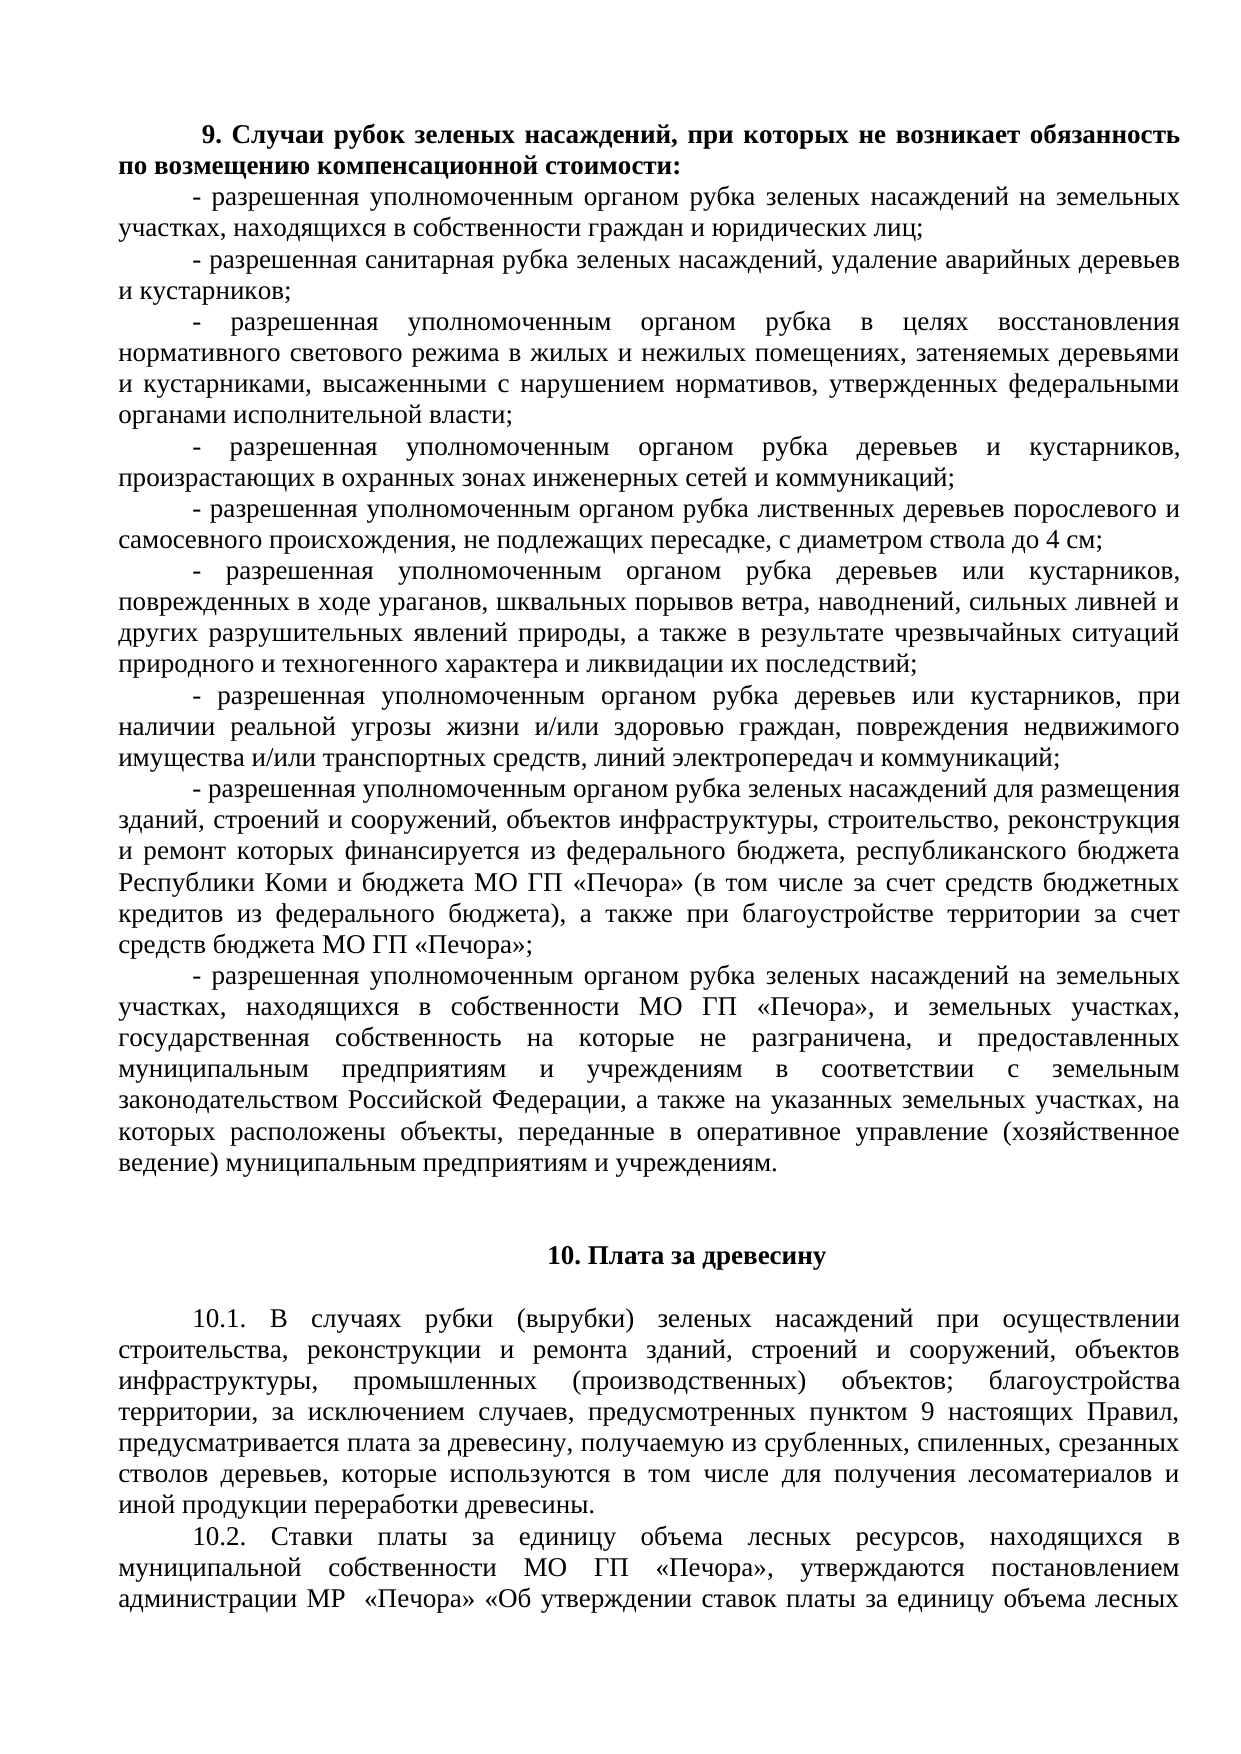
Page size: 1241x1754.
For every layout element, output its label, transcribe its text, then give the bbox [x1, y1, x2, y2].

text - разрешенная уполномоченным органом рубка деревьев или кустарников, поврежденных в ходе ураганов, шквальных порывов ветра, наводнений, сильных ливней и других разрушительных явлений природы, а также в результате чрезвычайных ситуаций природного и техногенного характера и ликвидации их последствий; [118, 554, 1181, 679]
text - разрешенная санитарная рубка зеленых насаждений, удаление аварийных деревьев и кустарников; [118, 243, 1181, 305]
text - разрешенная уполномоченным органом рубка зеленых насаждений на земельных участках, находящихся в собственности МО ГП «Печора», и земельных участках, государственная собственность на которые не разграничена, и предоставленных муниципальным предприятиям и учреждениям в соответствии с земельным законодательством Российской Федерации, а также на указанных земельных участках, на которых расположены объекты, переданные в оперативное управление (хозяйственное ведение) муниципальным предприятиям и учреждениям. [118, 959, 1181, 1177]
text - разрешенная уполномоченным органом рубка деревьев или кустарников, при наличии реальной угрозы жизни и/или здоровью граждан, повреждения недвижимого имущества и/или транспортных средств, линий электропередач и коммуникаций; [118, 679, 1181, 772]
text 9. Случаи рубок зеленых насаждений, при которых не возникает обязанность по возмещению компенсационной стоимости: [118, 118, 1181, 180]
text 10.1. В случаях рубки (вырубки) зеленых насаждений при осуществлении строительства, реконструкции и ремонта зданий, строений и сооружений, объектов инфраструктуры, промышленных (производственных) объектов; благоустройства территории, за исключением случаев, предусмотренных пунктом 9 настоящих Правил, предусматривается плата за древесину, получаемую из срубленных, спиленных, срезанных стволов деревьев, которые используются в том числе для получения лесоматериалов и иной продукции переработки древесины. [118, 1302, 1181, 1520]
text - разрешенная уполномоченным органом рубка зеленых насаждений для размещения зданий, строений и сооружений, объектов инфраструктуры, строительство, реконструкция и ремонт которых финансируется из федерального бюджета, республиканского бюджета Республики Коми и бюджета МО ГП «Печора» (в том числе за счет средств бюджетных кредитов из федерального бюджета), а также при благоустройстве территории за счет средств бюджета МО ГП «Печора»; [118, 772, 1181, 959]
text - разрешенная уполномоченным органом рубка лиственных деревьев порослевого и самосевного происхождения, не подлежащих пересадке, с диаметром ствола до 4 см; [118, 492, 1181, 554]
text - разрешенная уполномоченным органом рубка зеленых насаждений на земельных участках, находящихся в собственности граждан и юридических лиц; [118, 180, 1181, 243]
text 10. Плата за древесину [118, 1239, 1181, 1271]
text - разрешенная уполномоченным органом рубка деревьев и кустарников, произрастающих в охранных зонах инженерных сетей и коммуникаций; [118, 429, 1181, 492]
text - разрешенная уполномоченным органом рубка в целях восстановления нормативного светового режима в жилых и нежилых помещениях, затеняемых деревьями и кустарниками, высаженными с нарушением нормативов, утвержденных федеральными органами исполнительной власти; [118, 305, 1181, 429]
